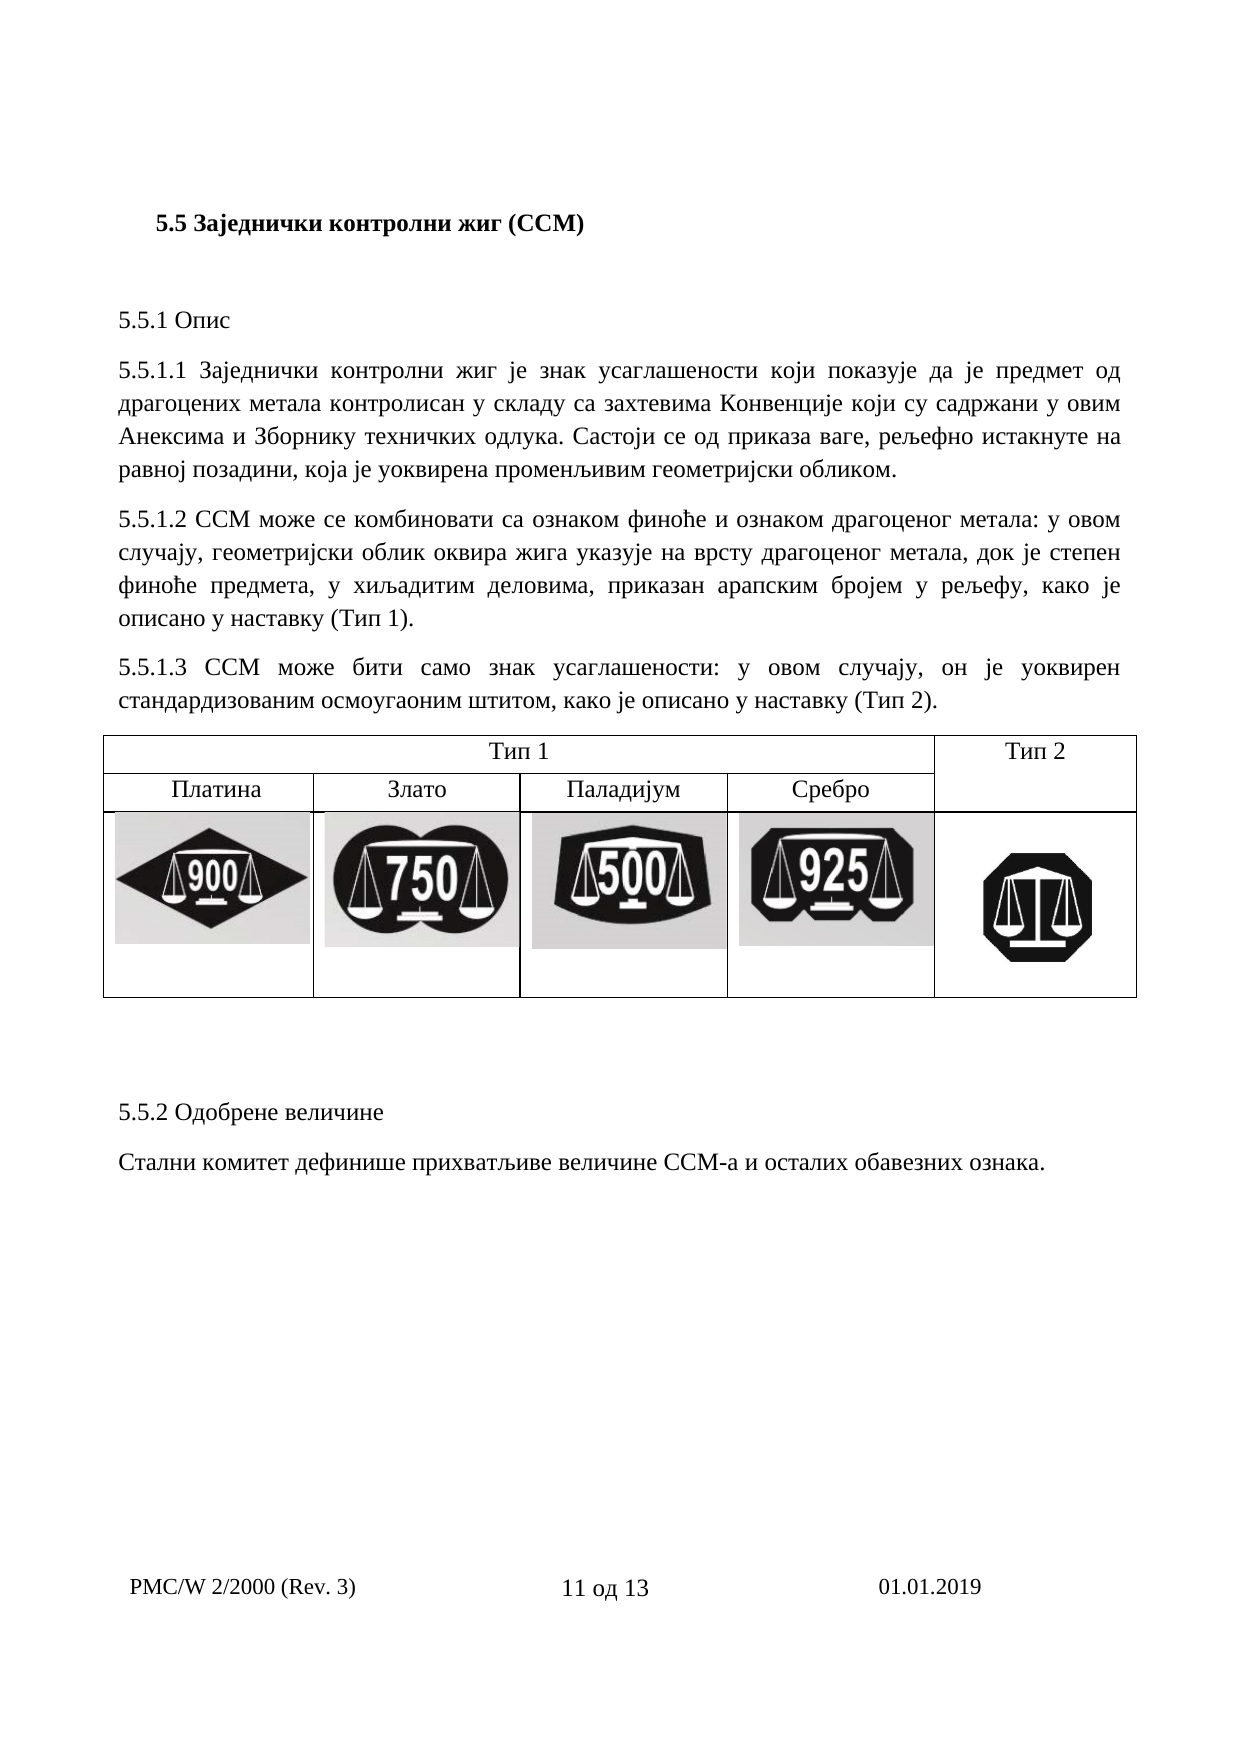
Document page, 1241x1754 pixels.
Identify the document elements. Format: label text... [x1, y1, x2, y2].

text 5.5.1 Опис [118, 305, 1122, 334]
table_cell Злато [314, 774, 519, 811]
table_cell [521, 813, 727, 997]
table_header [104, 736, 313, 773]
picture [114, 812, 310, 944]
table_header [727, 736, 934, 773]
table_cell [728, 813, 934, 997]
picture [531, 812, 727, 949]
table_header Тип 1 [313, 736, 727, 773]
table_cell [104, 813, 313, 997]
table_cell Сребро [728, 774, 934, 811]
text 5.5.1.3 ССМ може бити само знак усаглашености: у овом случају, он је уоквирен стандардизованим осмоугаоним штитом, како је описано у наставку (Тип 2). [118, 652, 1122, 714]
picture [983, 853, 1092, 962]
table_cell Платина [104, 774, 313, 811]
list Заједнички контролни жиг (CCM) [156, 208, 1122, 237]
table_header PMC/W 2/2000 (Rev. 3) [118, 1573, 443, 1606]
table_header Тип 2 [935, 736, 1136, 811]
picture [324, 812, 520, 947]
picture [738, 812, 934, 946]
text 5.5.2 Одобрене величине [118, 1097, 1122, 1126]
table_header 11 од 13 [443, 1573, 767, 1606]
text 5.5.1.2 ССМ може се комбиновати са ознаком финоће и ознаком драгоценог метала: у овом случају, геометријски облик оквира жига указује на врсту драгоценог метала, док је степен финоће предмета, у хиљадитим деловима, приказан арапским бројем у рељефу, како је описано у наставку (Тип 1). [118, 504, 1122, 631]
table_cell Паладијум [521, 774, 727, 811]
text Стални комитет дефинише прихватљиве величине ССМ-а и осталих обавезних ознака. [118, 1147, 1122, 1175]
table_cell [314, 813, 519, 997]
table_cell [935, 813, 1136, 997]
table_header 01.01.2019 [768, 1573, 1092, 1606]
text 5.5.1.1 Заједнички контролни жиг је знак усаглашености који показује да је предмет од драгоцених метала контролисан у складу са захтевима Конвенције који су садржани у овим Анексима и Зборнику техничких одлука. Састоји се од приказа ваге, рељефно истакнуте на равној позадини, која је уоквирена променљивим геометријски обликом. [118, 355, 1122, 483]
